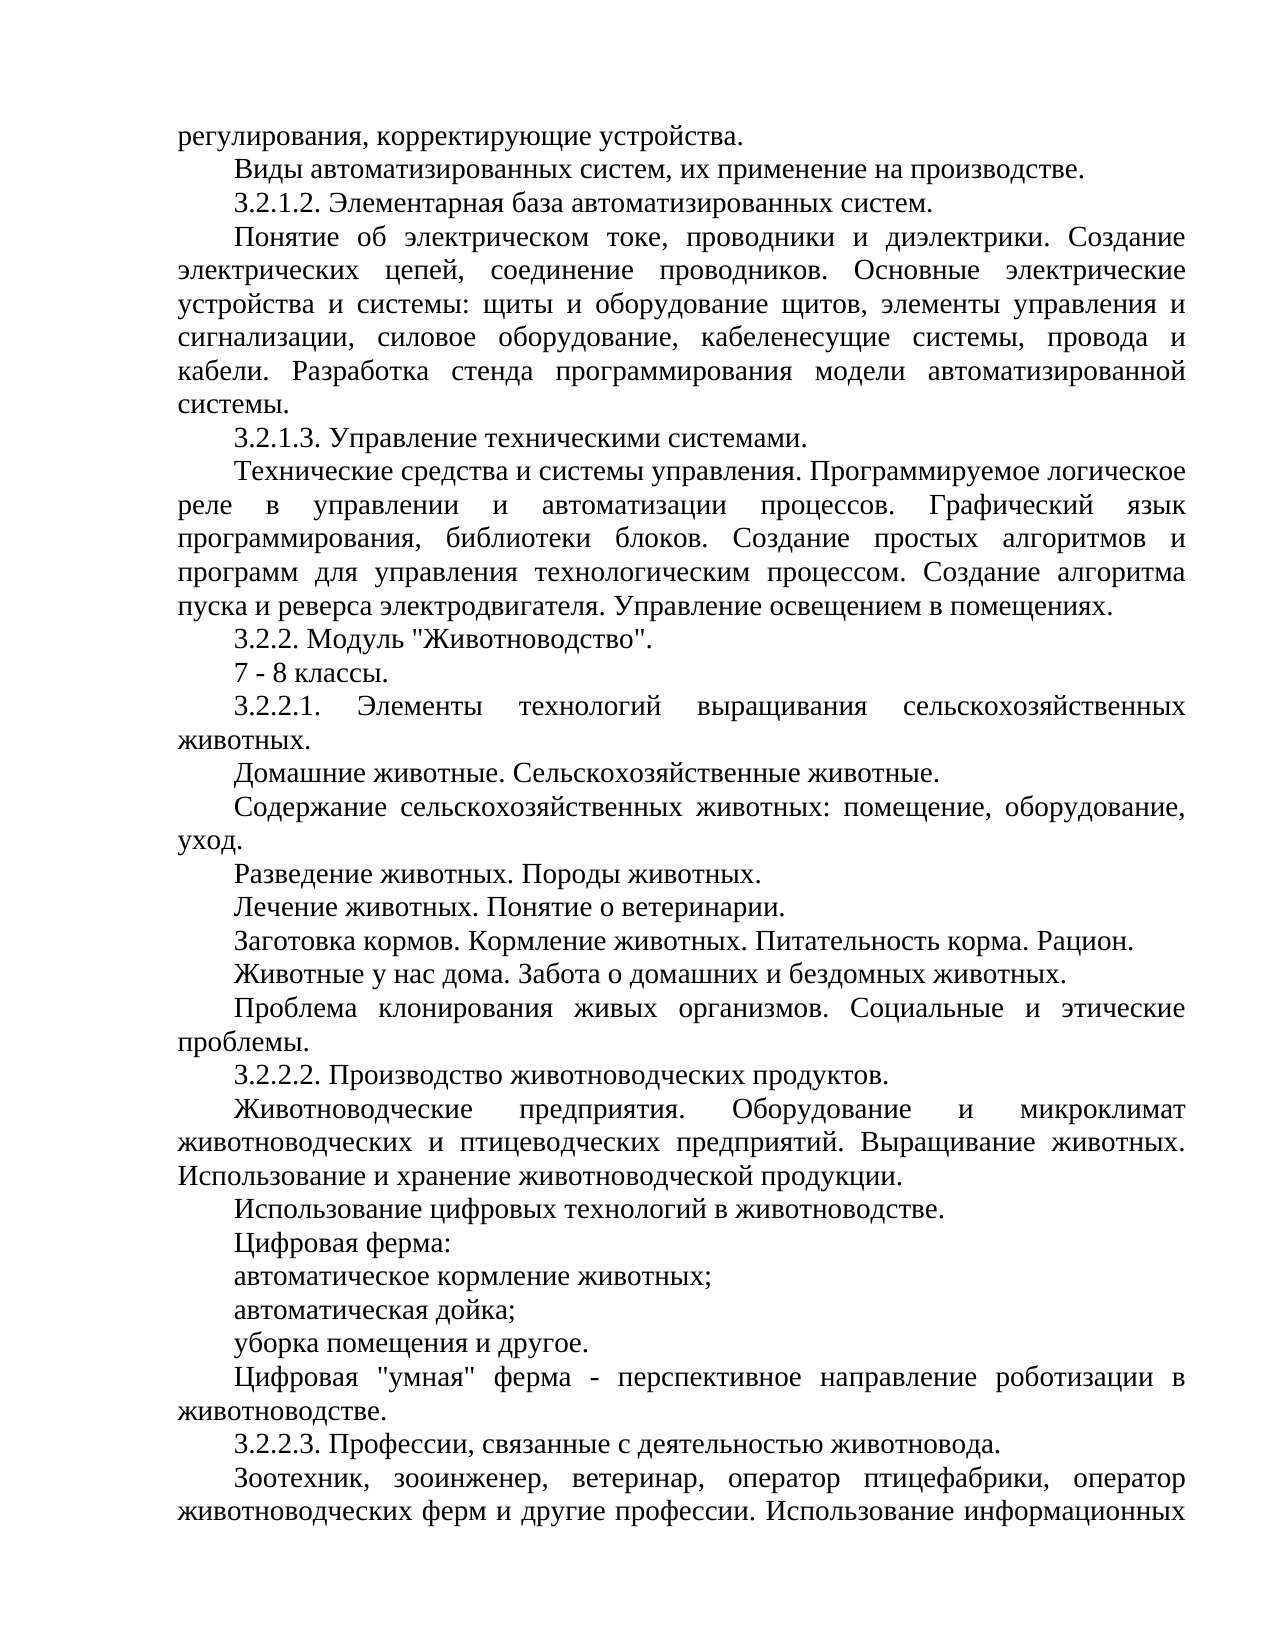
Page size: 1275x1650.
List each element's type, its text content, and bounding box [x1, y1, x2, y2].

text 3.2.1.3. Управление техническими системами. [177, 420, 1186, 453]
text Проблема клонирования живых организмов. Социальные и этические проблемы. [177, 990, 1186, 1057]
text Понятие об электрическом токе, проводники и диэлектрики. Создание электрических цепей, соединение проводников. Основные электрические устройства и системы: щиты и оборудование щитов, элементы управления и сигнализации, силовое оборудование, кабеленесущие системы, провода и кабели. Разработка стенда программирования модели автоматизированной системы. [177, 219, 1186, 420]
text Разведение животных. Породы животных. [177, 856, 1186, 889]
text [177, 1460, 1186, 1527]
text Лечение животных. Понятие о ветеринарии. [177, 889, 1186, 923]
text Цифровая "умная" ферма - перспективное направление роботизации в животноводстве. [177, 1359, 1186, 1426]
text Содержание сельскохозяйственных животных: помещение, оборудование, уход. [177, 789, 1186, 856]
text 3.2.1.2. Элементарная база автоматизированных систем. [177, 185, 1186, 219]
text уборка помещения и другое. [177, 1326, 1186, 1359]
text 3.2.2. Модуль "Животноводство". [177, 621, 1186, 655]
text Использование цифровых технологий в животноводстве. [177, 1191, 1186, 1225]
text Цифровая ферма: [177, 1225, 1186, 1258]
text Заготовка кормов. Кормление животных. Питательность корма. Рацион. [177, 923, 1186, 957]
text Домашние животные. Сельскохозяйственные животные. [177, 755, 1186, 789]
text 3.2.2.1. Элементы технологий выращивания сельскохозяйственных животных. [177, 688, 1186, 755]
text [177, 118, 1186, 152]
text Животноводческие предприятия. Оборудование и микроклимат животноводческих и птицеводческих предприятий. Выращивание животных. Использование и хранение животноводческой продукции. [177, 1091, 1186, 1191]
text 3.2.2.3. Профессии, связанные с деятельностью животновода. [177, 1426, 1186, 1460]
text 7 - 8 классы. [177, 655, 1186, 688]
text автоматическая дойка; [177, 1292, 1186, 1326]
text Виды автоматизированных систем, их применение на производстве. [177, 152, 1186, 185]
text автоматическое кормление животных; [177, 1258, 1186, 1292]
text Технические средства и системы управления. Программируемое логическое реле в управлении и автоматизации процессов. Графический язык программирования, библиотеки блоков. Создание простых алгоритмов и программ для управления технологическим процессом. Создание алгоритма пуска и реверса электродвигателя. Управление освещением в помещениях. [177, 453, 1186, 621]
text Животные у нас дома. Забота о домашних и бездомных животных. [177, 957, 1186, 990]
text 3.2.2.2. Производство животноводческих продуктов. [177, 1057, 1186, 1091]
